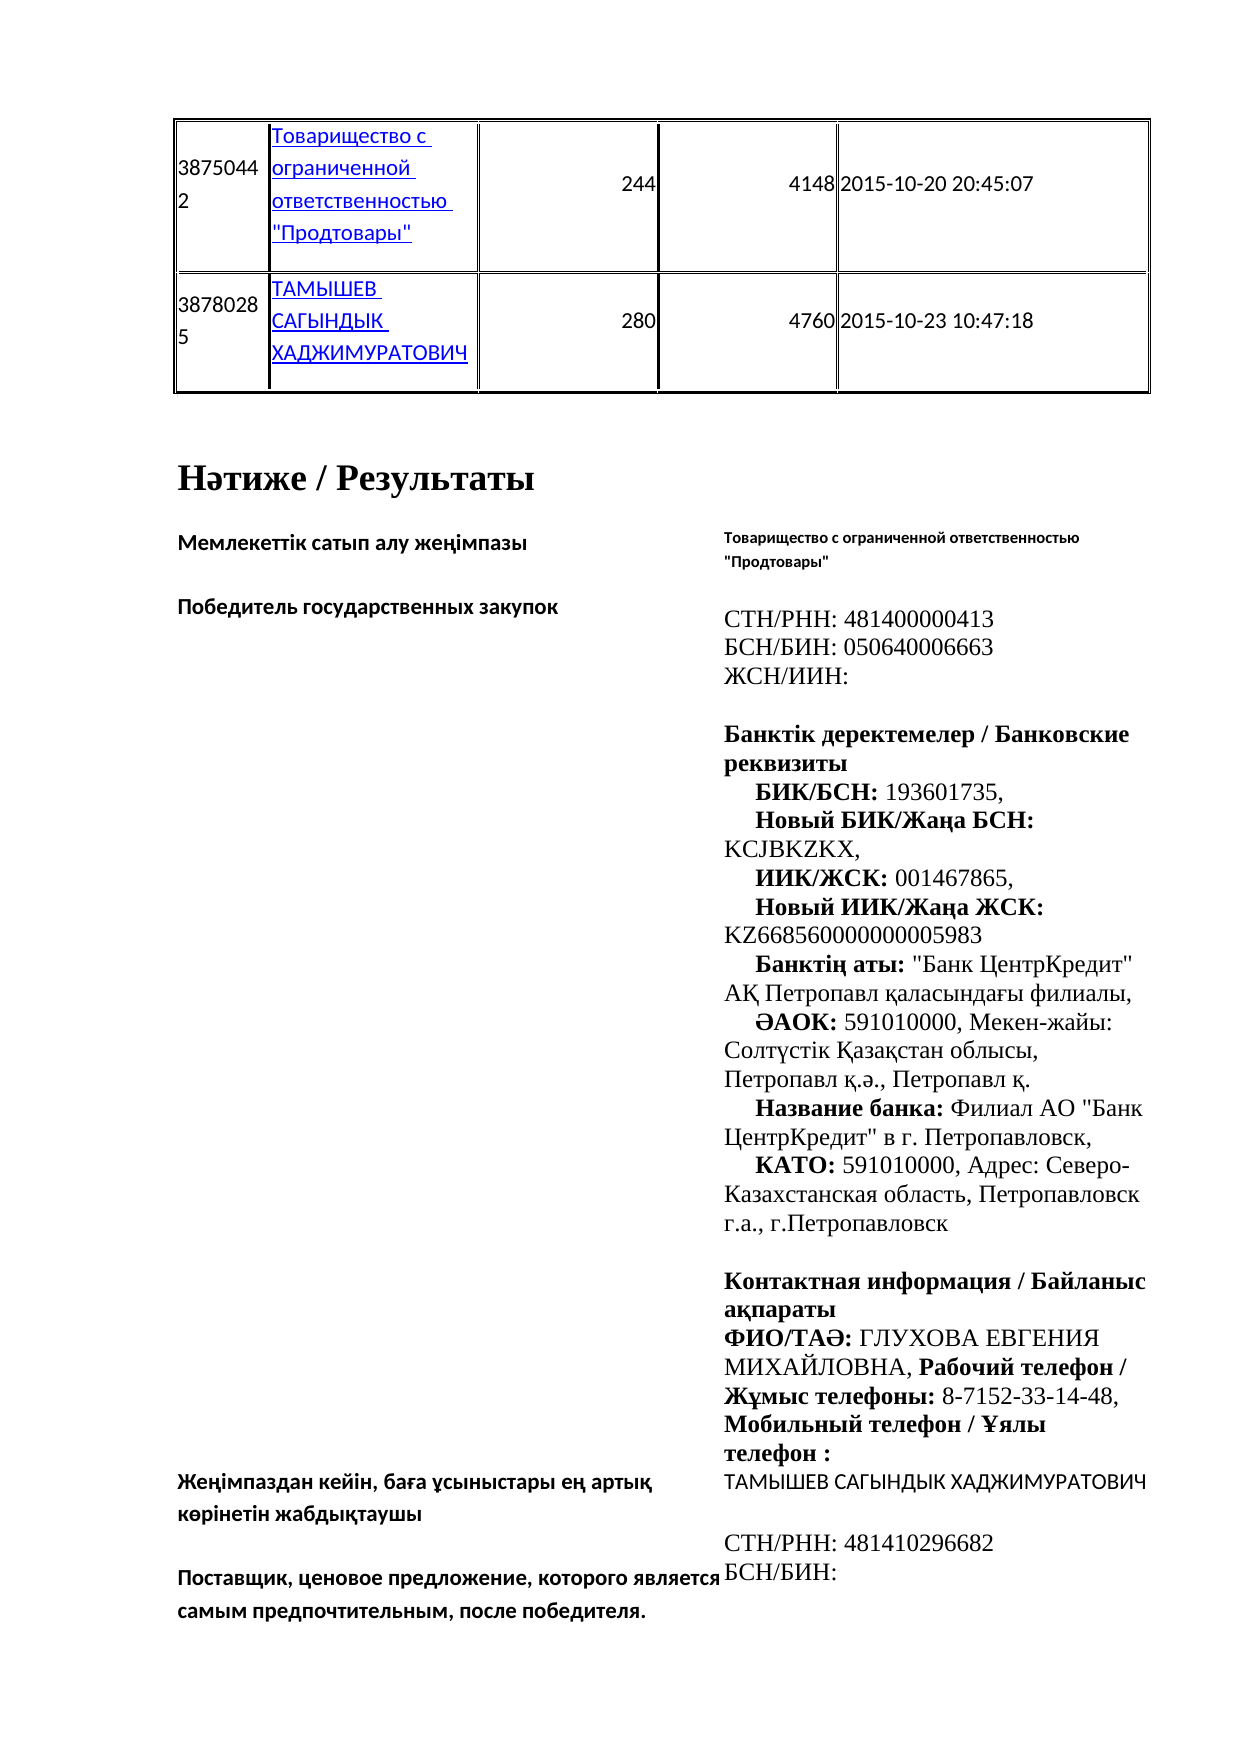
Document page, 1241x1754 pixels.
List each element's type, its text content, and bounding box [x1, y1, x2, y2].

table_cell 4760 [658, 274, 837, 391]
table_cell 244 [479, 120, 658, 271]
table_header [177, 1467, 724, 1624]
table_header Мемлекеттік сатып алу жеңімпазы Победитель государственных закупок [177, 528, 724, 1467]
table_cell 2015-10-20 20:45:07 [838, 122, 1148, 271]
table_cell 38750442 [177, 122, 269, 271]
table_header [724, 1467, 1152, 1624]
table_cell ТАМЫШЕВ САГЫНДЫК ХАДЖИМУРАТОВИЧ [269, 274, 478, 391]
table_header Товарищество с ограниченной ответственностью "Продтовары" СТН/РНН: 481400000413 БСН/БИН: 050640006663 ЖСН/ИИН: Банктік деректемелер / Банковские реквизиты БИК/БСН: 193601735, Новый БИК/Жаңа БСН: KCJBKZKX, ИИК/ЖСК: 001467865, Новый ИИК/Жаңа ЖСК: KZ668560000000005983 Банктің аты: "Банк ЦентрКредит" АҚ Петропавл қаласындағы филиалы, ӘАОК: 591010000, Мекен-жайы: Солтүстік Қазақстан облысы, Петропавл қ.ә., Петропавл қ. Название банка: Филиал АО "Банк ЦентрКредит" в г. Петропавловск, КАТО: 591010000, Адрес: Северо-Казахстанская область, Петропавловск г.а., г.Петропавловск Контактная информация / Байланыс ақпараты ФИО/ТАӘ: ГЛУХОВА ЕВГЕНИЯ МИХАЙЛОВНА, Рабочий телефон / Жұмыс телефоны: 8-7152-33-14-48, Мобильный телефон / Ұялы телефон : [724, 528, 1152, 1467]
table_cell 4148 [658, 122, 837, 271]
table_cell Товарищество с ограниченной ответственностью "Продтовары" [269, 122, 478, 271]
table_cell 38780285 [175, 271, 269, 391]
table_cell 2015-10-23 10:47:18 [838, 271, 1149, 391]
table_cell 280 [479, 274, 658, 391]
subtitle Нәтиже / Результаты [177, 456, 1152, 499]
